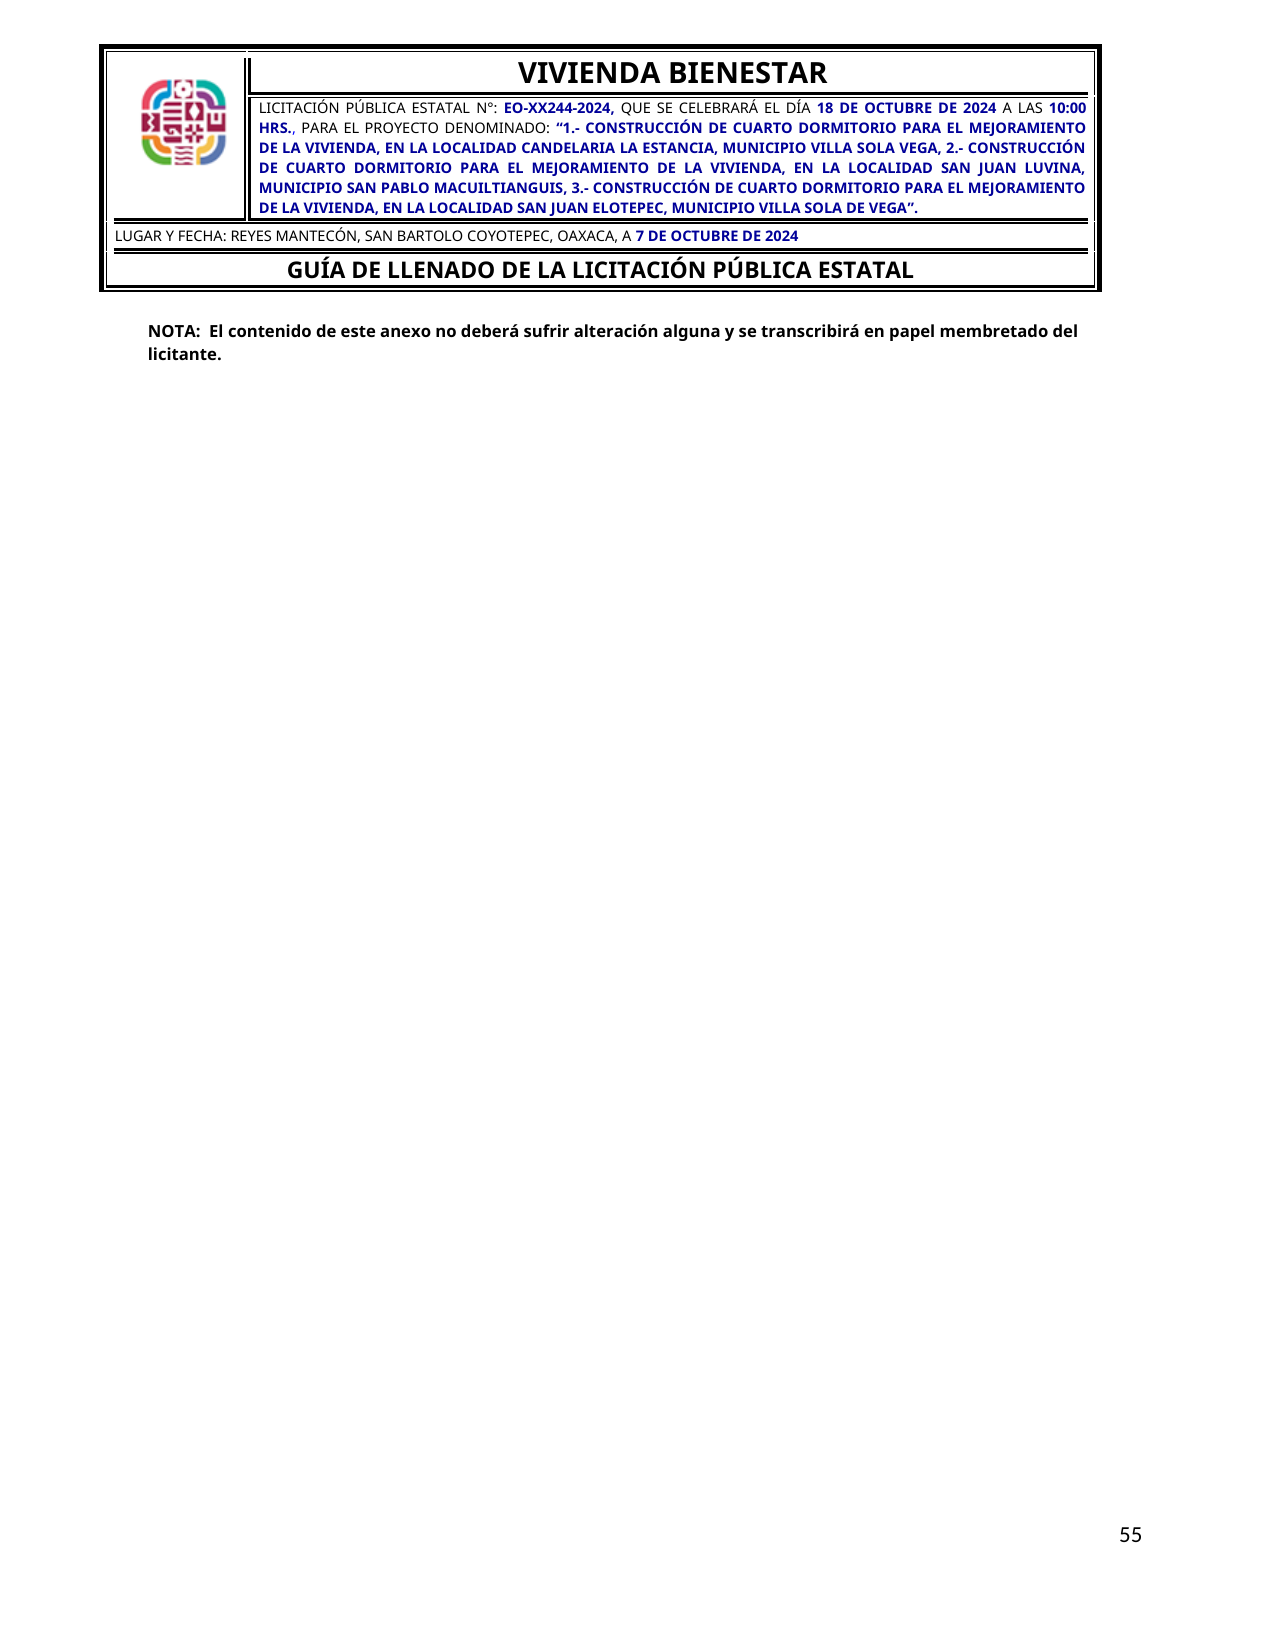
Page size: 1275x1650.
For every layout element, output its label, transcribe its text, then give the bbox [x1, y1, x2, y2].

text NOTA: El contenido de este anexo no deberá sufrir alteración alguna y se transcribirá en papel membretado del licitante. [148, 319, 1142, 365]
picture [130, 71, 237, 171]
